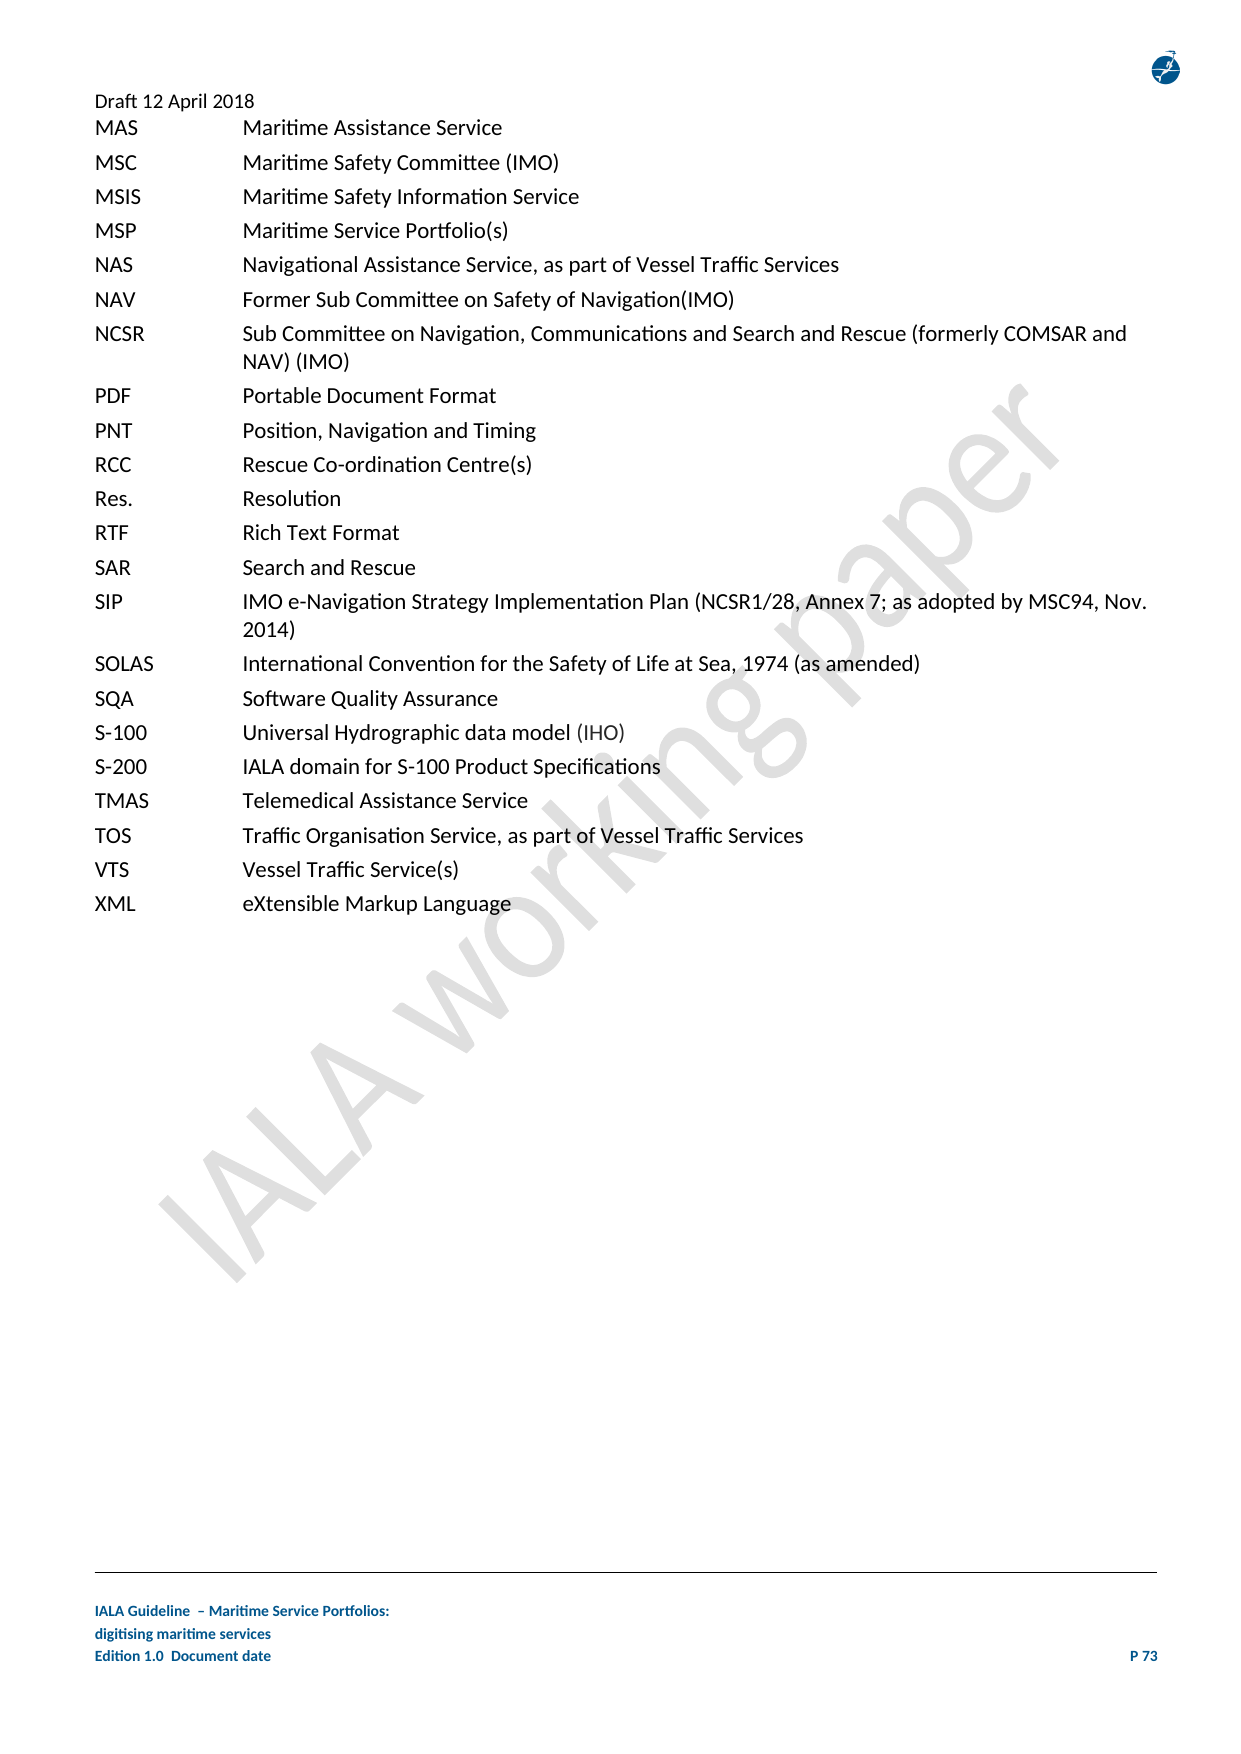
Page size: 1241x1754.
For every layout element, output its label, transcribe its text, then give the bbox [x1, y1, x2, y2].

text PDF Portable Document Format [94, 381, 1157, 409]
text SAR Search and Rescue [94, 553, 1157, 581]
text RTF Rich Text Format [94, 518, 1157, 547]
text MSP Maritime Service Portfolio(s) [94, 216, 1157, 244]
text MAS Maritime Assistance Service [94, 113, 1157, 142]
text PNT Position, Navigation and Timing [94, 416, 1157, 444]
text XML eXtensible Markup Language [94, 889, 1157, 917]
text TMAS Telemedical Assistance Service [94, 786, 1157, 814]
text Res. Resolution [94, 484, 1157, 512]
text MSIS Maritime Safety Information Service [94, 182, 1157, 210]
text NAS Navigational Assistance Service, as part of Vessel Traffic Services [94, 251, 1157, 279]
text NAV Former Sub Committee on Safety of Navigation(IMO) [94, 285, 1157, 313]
text SIP IMO e-Navigation Strategy Implementation Plan (NCSR1/28, Annex 7; as adopted by MSC94, Nov. 2014) [94, 587, 1157, 643]
text S-200 IALA domain for S-100 Product Specifications [94, 752, 1157, 780]
text VTS Vessel Traffic Service(s) [94, 855, 1157, 883]
text SOLAS International Convention for the Safety of Life at Sea, 1974 (as amended) [94, 649, 1157, 677]
text NCSR Sub Committee on Navigation, Communications and Search and Rescue (formerly COMSAR and NAV) (IMO) [94, 319, 1157, 375]
text TOS Traffic Organisation Service, as part of Vessel Traffic Services [94, 821, 1157, 849]
text S-100 Universal Hydrographic data model (IHO) [94, 718, 1157, 746]
text SQA Software Quality Assurance [94, 684, 1157, 712]
text RCC Rescue Co-ordination Centre(s) [94, 450, 1157, 478]
picture [1120, 0, 1239, 119]
text MSC Maritime Safety Committee (IMO) [94, 148, 1157, 176]
